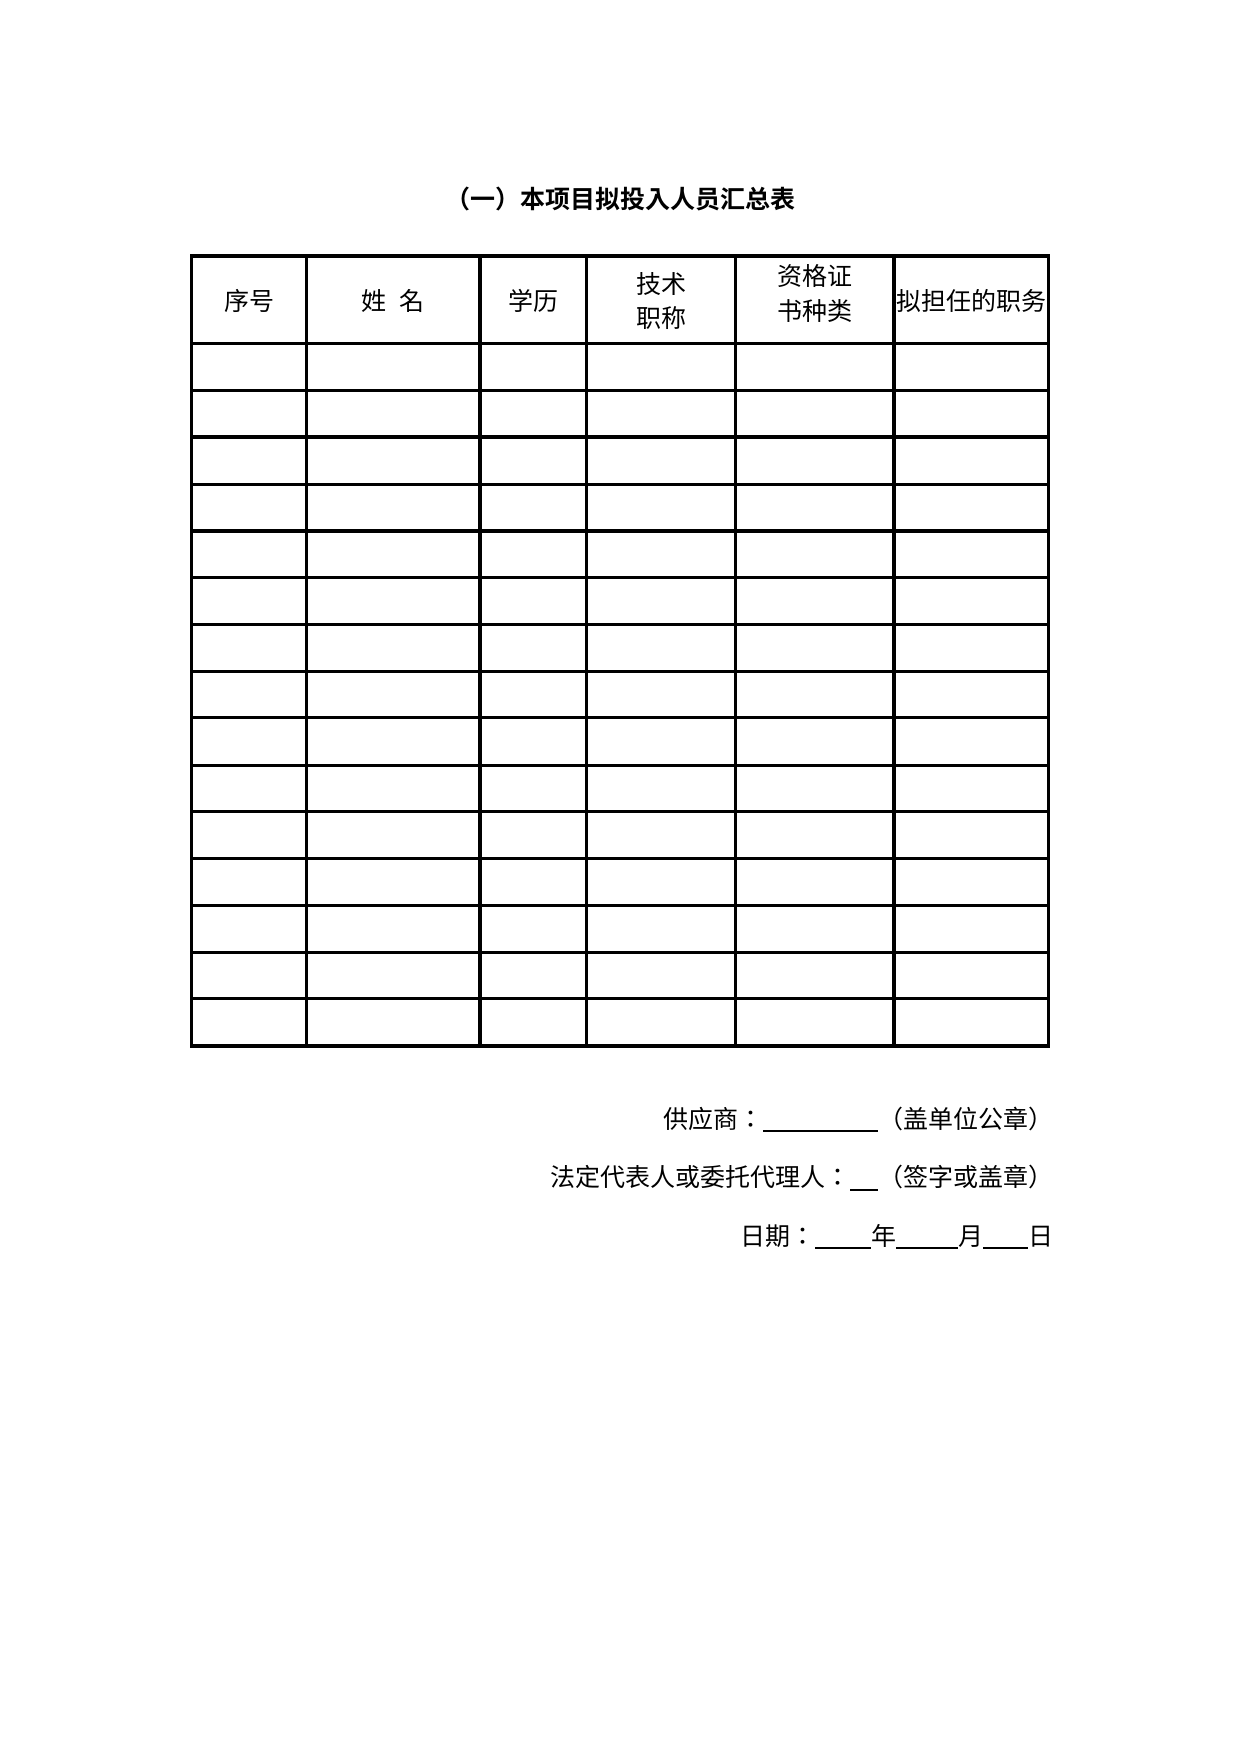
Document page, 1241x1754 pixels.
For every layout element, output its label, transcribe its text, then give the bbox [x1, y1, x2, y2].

table_cell [193, 860, 305, 904]
table_cell [308, 719, 478, 763]
table_header 学历 [482, 258, 585, 342]
table_cell [482, 767, 585, 810]
table_cell [737, 719, 892, 763]
table_cell [482, 392, 585, 435]
table_cell [737, 533, 892, 576]
table_cell [588, 579, 734, 623]
table_cell [896, 345, 1047, 389]
table_cell [896, 954, 1047, 997]
table_header 技术 职称 [588, 258, 734, 342]
table_cell [482, 345, 585, 389]
table_cell [588, 626, 734, 670]
table_cell [896, 533, 1047, 576]
table_header 序号 [193, 258, 305, 342]
table_cell [588, 439, 734, 483]
table_cell [588, 486, 734, 529]
table_cell [588, 954, 734, 997]
table_header 姓 名 [308, 258, 478, 342]
table_cell [588, 533, 734, 576]
table_cell [482, 719, 585, 763]
table_cell [308, 767, 478, 810]
table_cell [308, 673, 478, 716]
table_cell [737, 392, 892, 435]
table_cell [737, 767, 892, 810]
text （一）本项目拟投入人员汇总表 [187, 162, 1053, 220]
table_cell [737, 345, 892, 389]
table_cell [482, 813, 585, 857]
table_cell [193, 719, 305, 763]
table_cell [737, 907, 892, 951]
table_cell [193, 1000, 305, 1044]
table_cell [308, 486, 478, 529]
table_cell [482, 439, 585, 483]
table_cell [482, 954, 585, 997]
table_cell [896, 767, 1047, 810]
table_cell [193, 392, 305, 435]
table_cell [193, 439, 305, 483]
table_cell [588, 345, 734, 389]
table_cell [482, 533, 585, 576]
table_cell [896, 719, 1047, 763]
table_cell [588, 907, 734, 951]
table_cell [193, 486, 305, 529]
table_cell [193, 954, 305, 997]
table_cell [482, 579, 585, 623]
table_cell [308, 392, 478, 435]
text 法定代表人或委托代理人： （签字或盖章） [187, 1140, 1053, 1198]
table_cell [308, 860, 478, 904]
table_cell [588, 1000, 734, 1044]
table_cell [588, 767, 734, 810]
table_cell [896, 813, 1047, 857]
table_cell [308, 579, 478, 623]
table_cell [193, 345, 305, 389]
table_header 资格证 书种类 [737, 258, 892, 342]
table_cell [896, 1000, 1047, 1044]
table_cell [896, 392, 1047, 435]
table_cell [737, 439, 892, 483]
table_cell [737, 1000, 892, 1044]
table_cell [193, 533, 305, 576]
table_cell [193, 907, 305, 951]
table_cell [896, 439, 1047, 483]
table_cell [896, 579, 1047, 623]
table_cell [308, 345, 478, 389]
table_cell [737, 673, 892, 716]
table_cell [896, 907, 1047, 951]
table_cell [482, 1000, 585, 1044]
table_cell [896, 626, 1047, 670]
table_cell [308, 626, 478, 670]
table_cell [482, 860, 585, 904]
table_cell [193, 767, 305, 810]
table_cell [308, 907, 478, 951]
table_cell [482, 626, 585, 670]
text 供应商： （盖单位公章） [187, 1082, 1053, 1140]
table_cell [193, 626, 305, 670]
table_cell [737, 579, 892, 623]
table_cell [737, 954, 892, 997]
table_cell [308, 1000, 478, 1044]
table_cell [737, 860, 892, 904]
table_cell [482, 486, 585, 529]
table_cell [588, 673, 734, 716]
table_cell [737, 813, 892, 857]
table_cell [588, 719, 734, 763]
table_cell [193, 813, 305, 857]
table_cell [588, 392, 734, 435]
table_cell [896, 486, 1047, 529]
table_cell [588, 860, 734, 904]
table_cell [588, 813, 734, 857]
table_cell [737, 626, 892, 670]
table_cell [308, 954, 478, 997]
table_cell [308, 439, 478, 483]
table_cell [193, 673, 305, 716]
table_cell [193, 579, 305, 623]
table_cell [308, 813, 478, 857]
table_cell [737, 486, 892, 529]
table_header 拟担任的职务 [896, 258, 1047, 342]
table_cell [896, 673, 1047, 716]
table_cell [482, 907, 585, 951]
table_cell [482, 673, 585, 716]
table_cell [896, 860, 1047, 904]
table_cell [308, 533, 478, 576]
text 日期： 年 月 日 [187, 1198, 1053, 1257]
